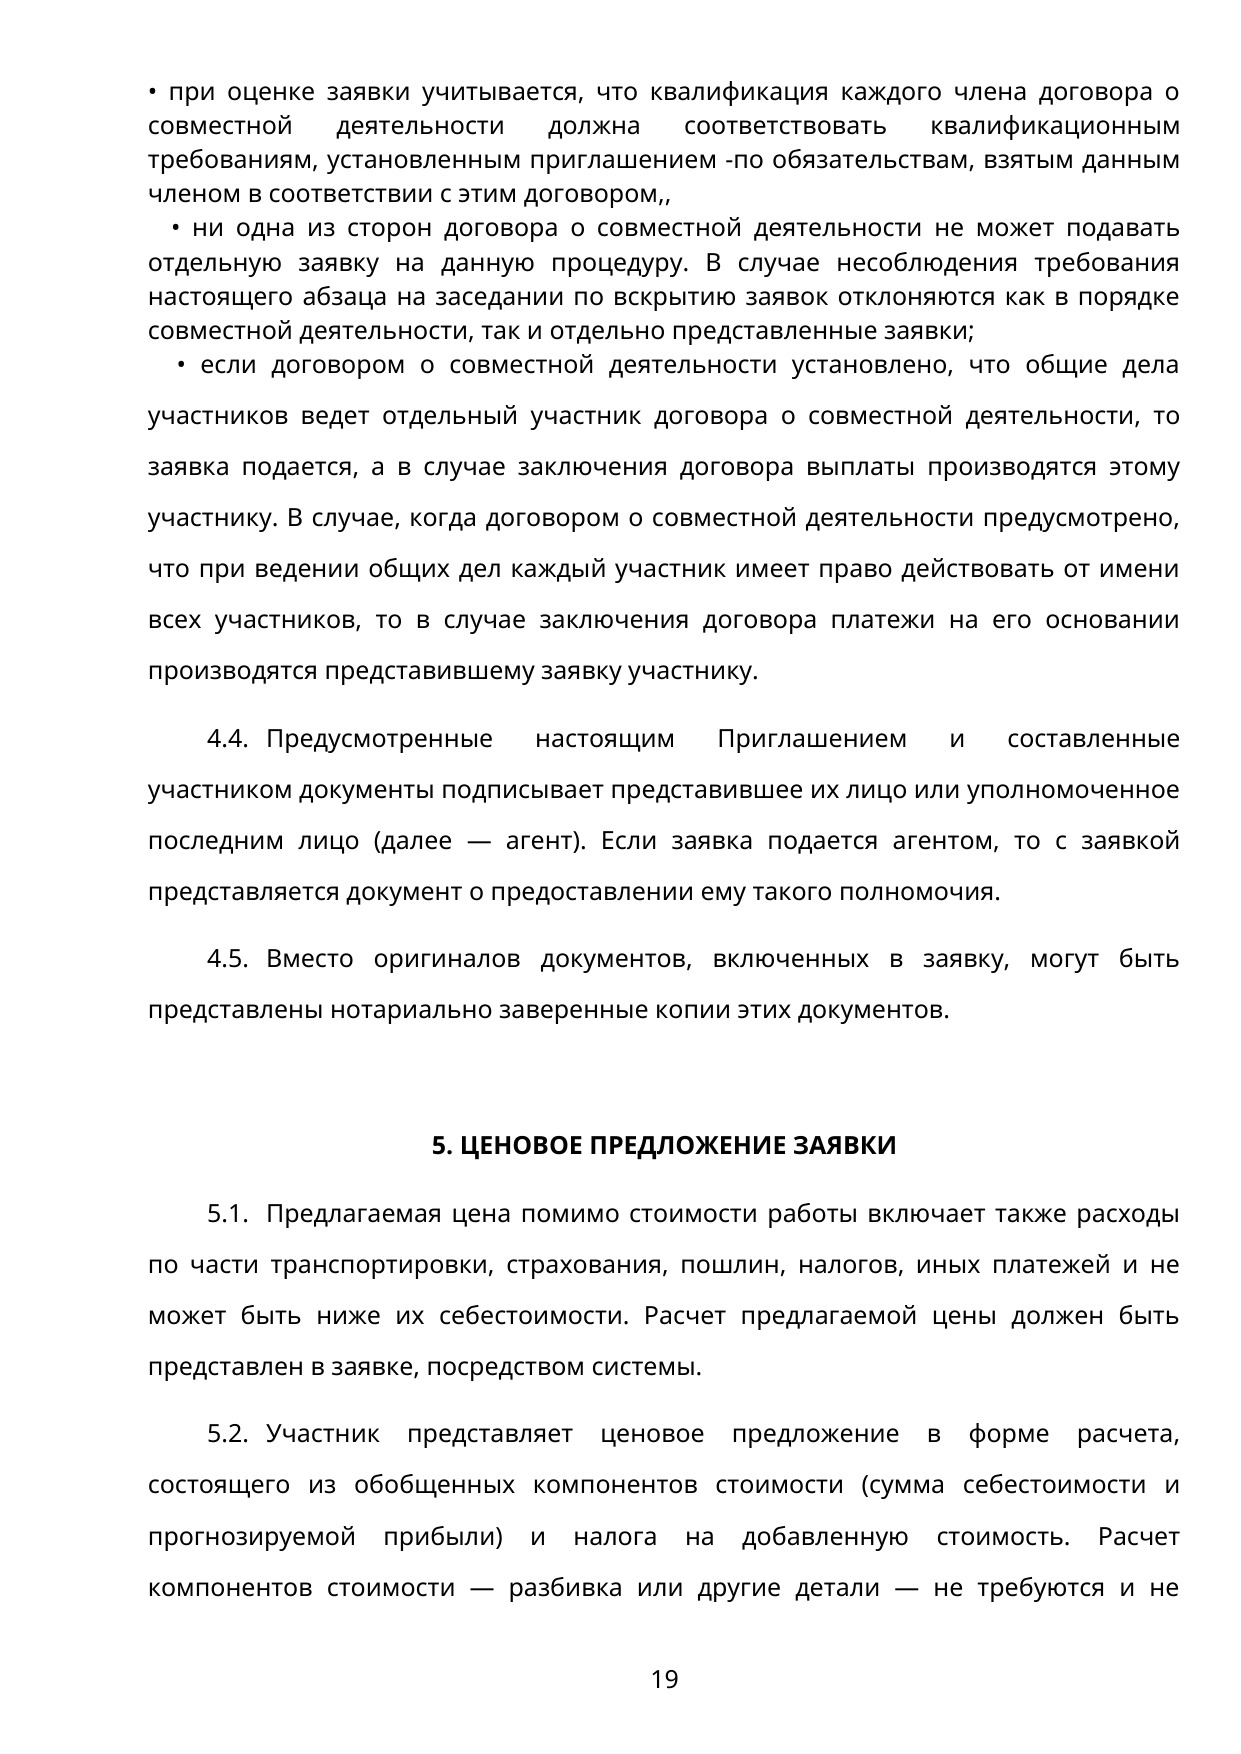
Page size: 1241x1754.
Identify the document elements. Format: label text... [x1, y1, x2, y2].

text 5.1. Предлагаемая цена помимо стоимости работы включает также расходы по части транспортировки, страхования, пошлин, налогов, иных платежей и не может быть ниже их себестоимости. Расчет предлагаемой цены должен быть представлен в заявке, посредством системы. [148, 1195, 1181, 1382]
text 5. ЦЕНОВОЕ ПРЕДЛОЖЕНИЕ ЗАЯВКИ [148, 1128, 1181, 1162]
text • если договором о совместной деятельности установлено, что общие дела участников ведет отдельный участник договора о совместной деятельности, то заявка подается, а в случае заключения договора выплаты производятся этому участнику. В случае, когда договором о совместной деятельности предусмотрено, что при ведении общих дел каждый участник имеет право действовать от имени всех участников, то в случае заключения договора платежи на его основании производятся представившему заявку участнику. [148, 346, 1181, 687]
text • ни одна из сторон договора о совместной деятельности не может подавать отдельную заявку на данную процедуру. В случае несоблюдения требования настоящего абзаца на заседании по вскрытию заявок отклоняются как в порядке совместной деятельности, так и отдельно представленные заявки; [148, 210, 1181, 346]
text 4.5. Вместо оригиналов документов, включенных в заявку, могут быть представлены нотариально заверенные копии этих документов. [148, 941, 1181, 1026]
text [148, 1416, 1181, 1603]
text 4.4. Предусмотренные настоящим Приглашением и составленные участником документы подписывает представившее их лицо или уполномоченное последним лицо (далее — агент). Если заявка подается агентом, то с заявкой представляется документ о предоставлении ему такого полномочия. [148, 720, 1181, 907]
text • при оценке заявки учитывается, что квалификация каждого члена договора о совместной деятельности должна соответствовать квалификационным требованиям, установленным приглашением -по обязательствам, взятым данным членом в соответствии с этим договором,, [148, 74, 1181, 210]
